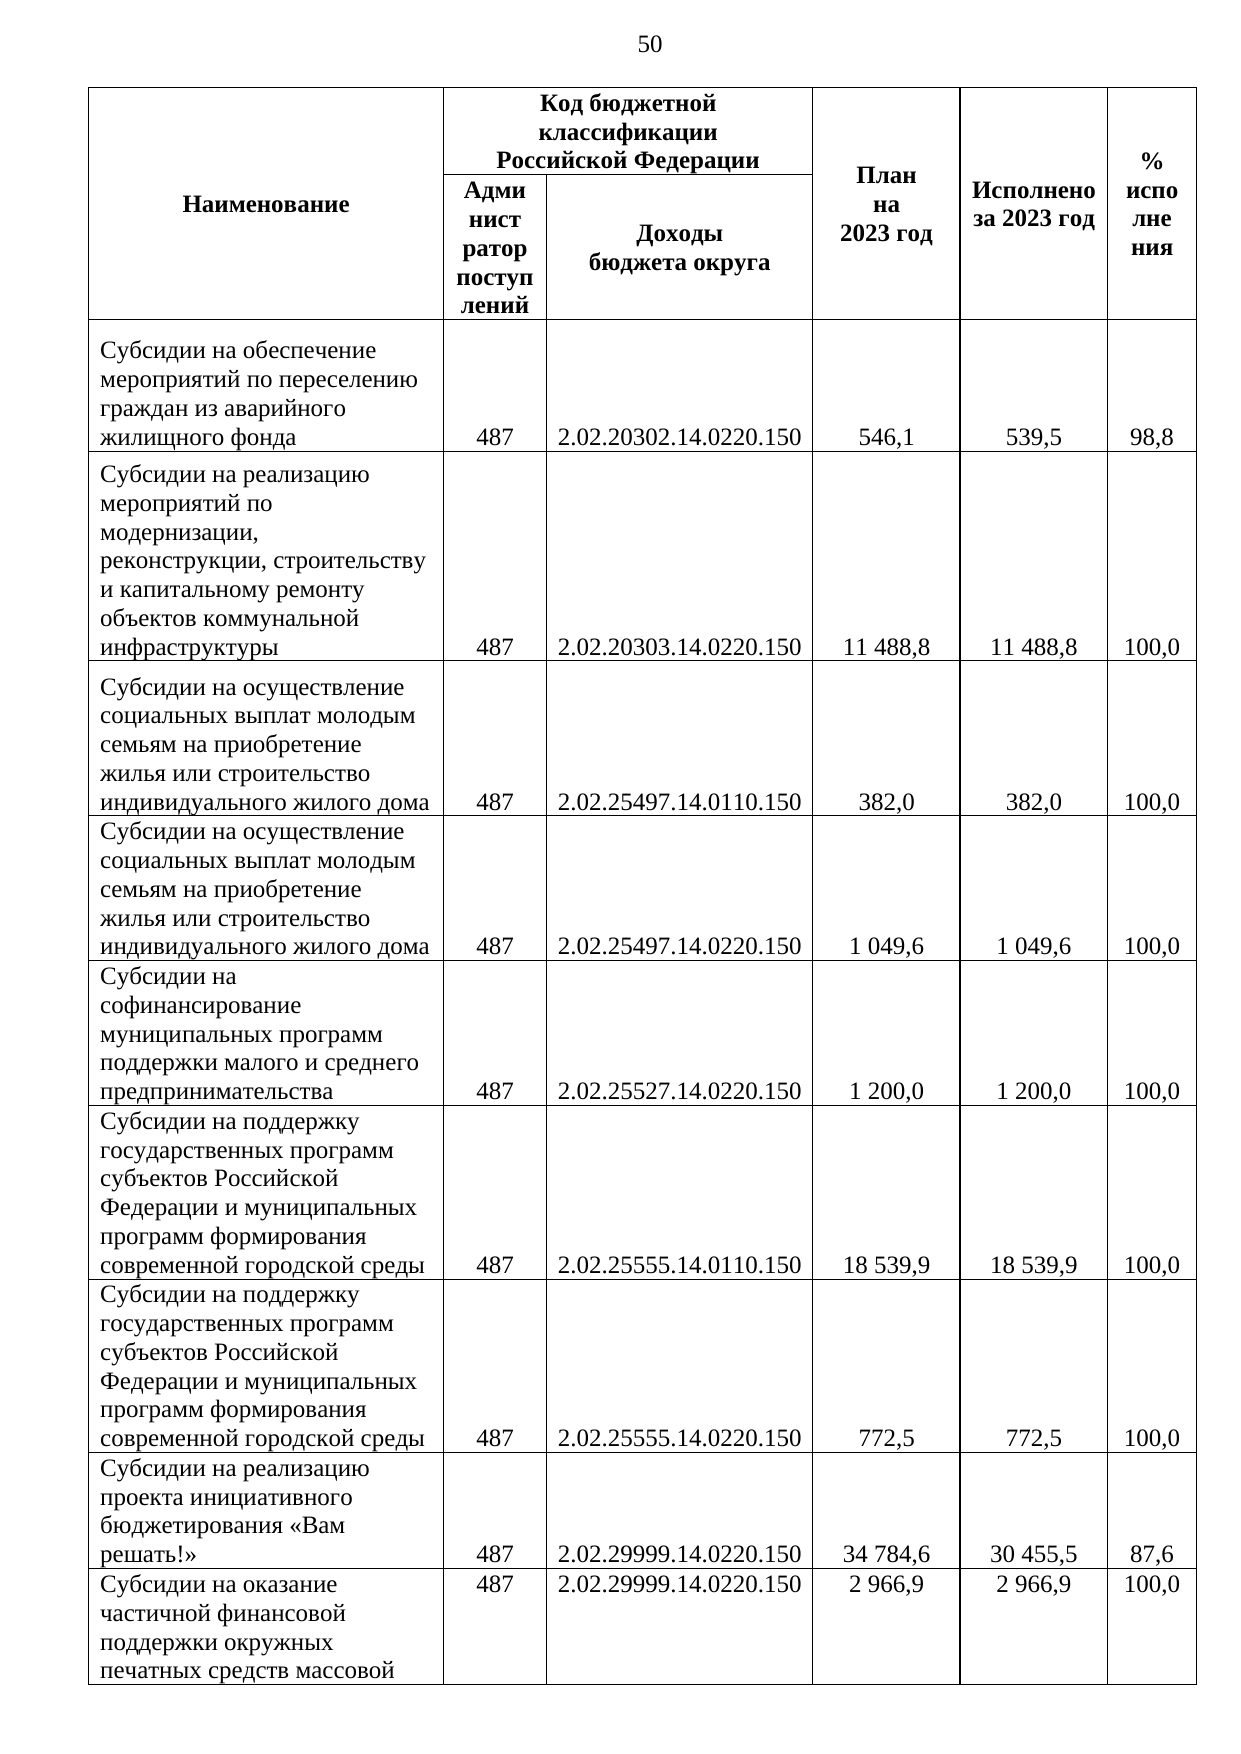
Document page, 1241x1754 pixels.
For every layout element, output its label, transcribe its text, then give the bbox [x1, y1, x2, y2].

table_cell 487 [444, 320, 546, 451]
table_cell 1 049,6 [961, 816, 1107, 960]
table_cell Субсидии на реализацию мероприятий по модернизации, реконструкции, строительству и капитальному ремонту объектов коммунальной инфраструктуры [89, 452, 443, 660]
table_cell Субсидии на обеспечение мероприятий по переселению граждан из аварийного жилищного фонда [89, 320, 443, 451]
table_cell 772,5 [961, 1280, 1107, 1452]
table_cell Субсидии на осуществление социальных выплат молодым семьям на приобретение жилья или строительство индивидуального жилого дома [89, 816, 443, 960]
table_cell 2.02.25497.14.0220.150 [547, 816, 812, 960]
table_cell 11 488,8 [961, 452, 1107, 660]
table_cell 100,0 [1108, 816, 1196, 960]
table_cell 2.02.25555.14.0220.150 [547, 1280, 812, 1452]
table_header Исполнено за 2023 год [961, 88, 1107, 319]
table_cell 18 539,9 [813, 1106, 959, 1278]
table_cell 382,0 [961, 661, 1107, 815]
table_cell 100,0 [1108, 1280, 1196, 1452]
table_cell 487 [444, 1453, 546, 1568]
table_cell 2.02.20303.14.0220.150 [547, 452, 812, 660]
table_cell 487 [444, 816, 546, 960]
table_cell 100,0 [1108, 1106, 1196, 1278]
table_cell 487 [444, 1280, 546, 1452]
table_cell 2.02.25497.14.0110.150 [547, 661, 812, 815]
table_cell 87,6 [1108, 1453, 1196, 1568]
table_cell 30 455,5 [961, 1453, 1107, 1568]
table_cell 2 966,9 [813, 1569, 959, 1684]
table_cell 2.02.29999.14.0220.150 [547, 1569, 812, 1684]
table_header Наименование [89, 88, 443, 319]
table_cell 11 488,8 [813, 452, 959, 660]
table_cell 487 [444, 452, 546, 660]
table_cell Субсидии на оказание частичной финансовой поддержки окружных печатных средств массовой информации [89, 1569, 443, 1684]
table_cell Субсидии на поддержку государственных программ субъектов Российской Федерации и муниципальных программ формирования современной городской среды [89, 1280, 443, 1452]
table_cell 2.02.25555.14.0110.150 [547, 1106, 812, 1278]
table_cell Субсидии на осуществление социальных выплат молодым семьям на приобретение жилья или строительство индивидуального жилого дома [89, 661, 443, 815]
table_cell Субсидии на поддержку государственных программ субъектов Российской Федерации и муниципальных программ формирования современной городской среды [89, 1106, 443, 1278]
table_cell 487 [444, 661, 546, 815]
table_cell 487 [444, 1569, 546, 1684]
table_header % исполне ния [1108, 88, 1196, 319]
table_cell 1 200,0 [961, 961, 1107, 1105]
table_cell 2.02.29999.14.0220.150 [547, 1453, 812, 1568]
table_cell 34 784,6 [813, 1453, 959, 1568]
table_cell 100,0 [1108, 961, 1196, 1105]
table_cell Субсидии на софинансирование муниципальных программ поддержки малого и среднего предпринимательства [89, 961, 443, 1105]
table_cell 539,5 [961, 320, 1107, 451]
table_header Код бюджетной классификации Российской Федерации [444, 88, 812, 174]
table_cell 382,0 [813, 661, 959, 815]
table_cell 100,0 [1108, 1569, 1196, 1684]
table_cell 100,0 [1108, 452, 1196, 660]
table_cell 1 200,0 [813, 961, 959, 1105]
table_cell 772,5 [813, 1280, 959, 1452]
table_cell Адми нист ратор поступ лений [444, 175, 546, 319]
table_cell 2.02.25527.14.0220.150 [547, 961, 812, 1105]
table_cell 100,0 [1108, 661, 1196, 815]
table_header План на 2023 год [813, 88, 959, 319]
table_cell Доходы бюджета округа [547, 175, 812, 319]
table_cell 2.02.20302.14.0220.150 [547, 320, 812, 451]
table_cell 1 049,6 [813, 816, 959, 960]
table_cell Субсидии на реализацию проекта инициативного бюджетирования «Вам решать!» [89, 1453, 443, 1568]
table_cell 2 966,9 [961, 1569, 1107, 1684]
table_cell 487 [444, 961, 546, 1105]
table_cell 98,8 [1108, 320, 1196, 451]
table_cell 18 539,9 [961, 1106, 1107, 1278]
table_cell 546,1 [813, 320, 959, 451]
table_cell 487 [444, 1106, 546, 1278]
